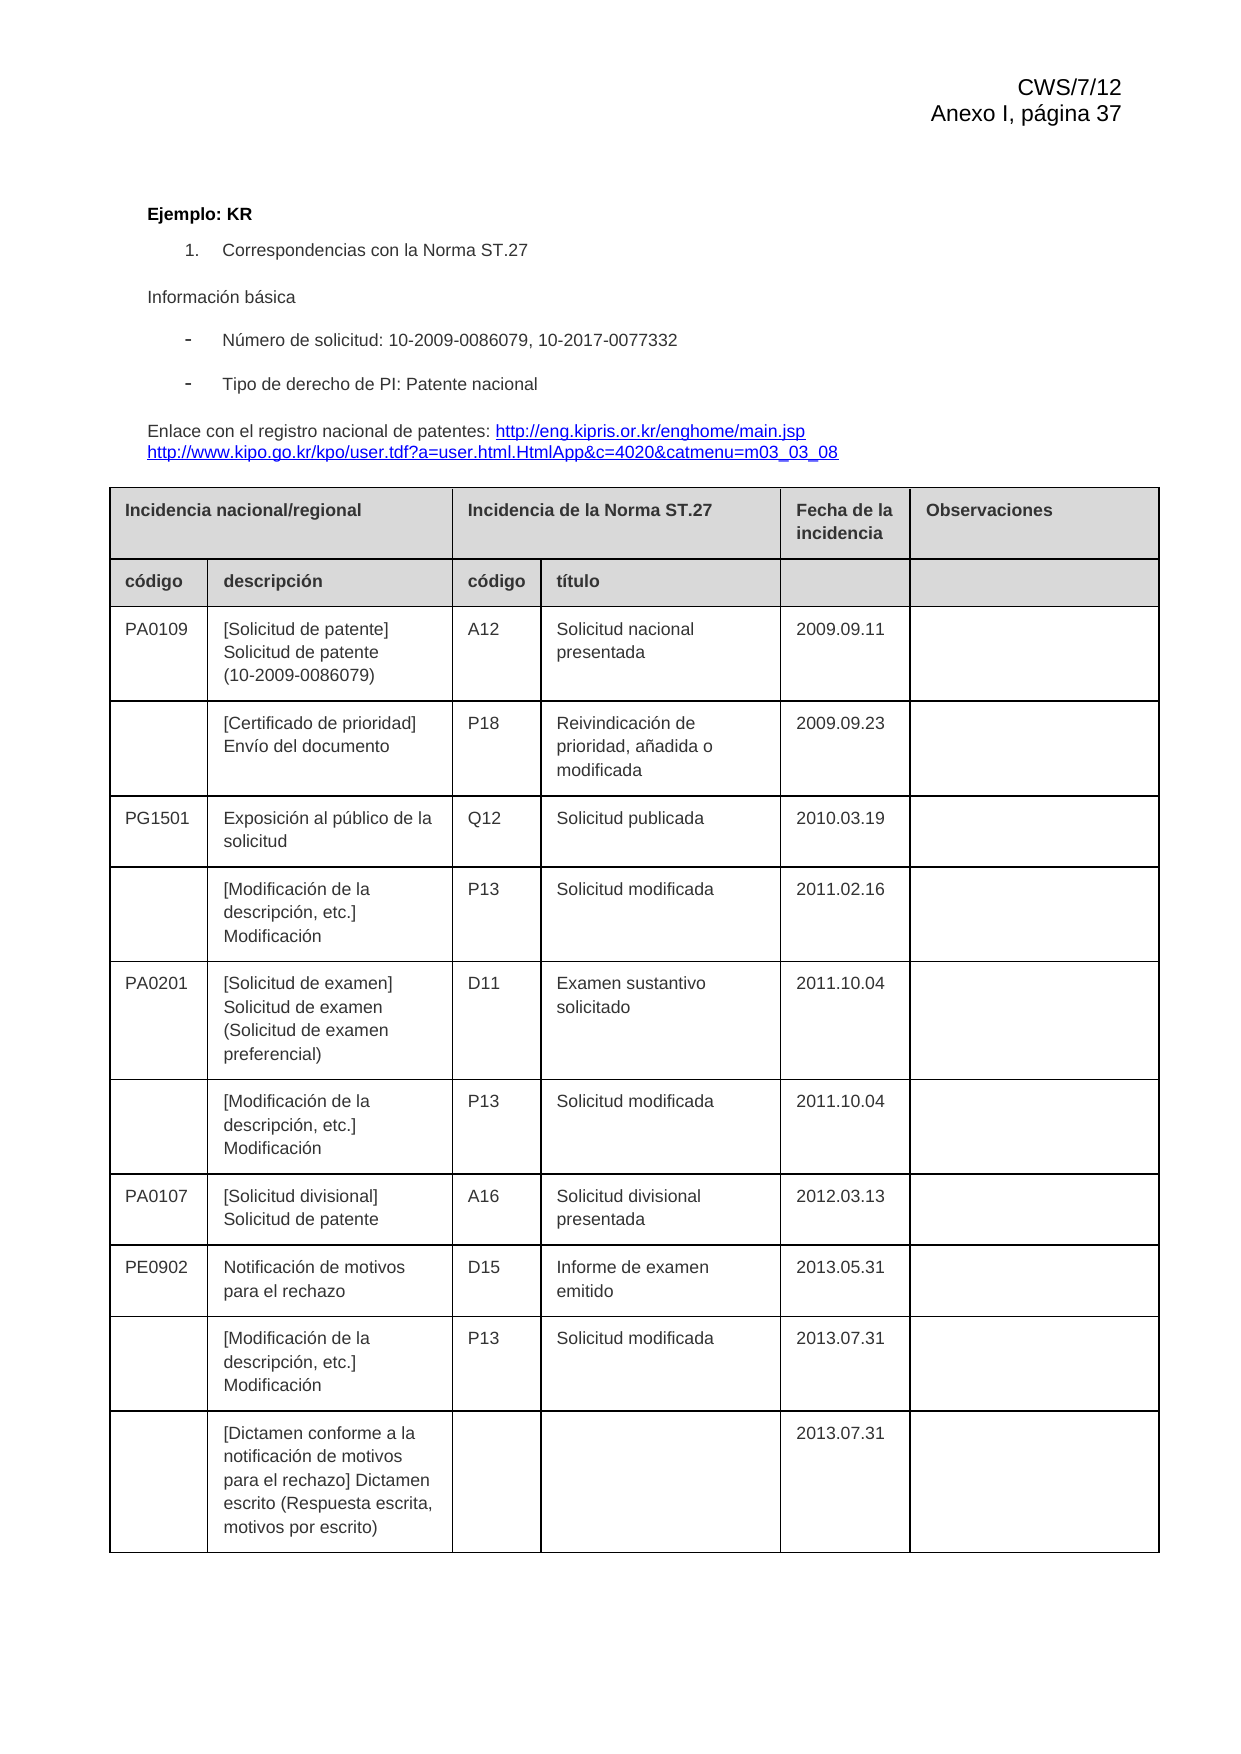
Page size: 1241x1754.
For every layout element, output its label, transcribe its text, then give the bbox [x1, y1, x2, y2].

text Información básica [147, 286, 1122, 307]
subtitle Ejemplo: KR [147, 204, 1122, 224]
table_cell D11 [453, 962, 540, 1079]
table_cell P18 [453, 702, 540, 795]
table_cell [111, 1412, 207, 1552]
table_cell [453, 1412, 540, 1552]
table_cell [911, 1080, 1158, 1173]
table_cell [Certificado de prioridad] Envío del documento [208, 702, 452, 795]
table_cell [911, 607, 1158, 700]
table_cell PA0107 [111, 1175, 207, 1244]
table_header Incidencia nacional/regional [111, 488, 452, 558]
table_cell [Modificación de la descripción, etc.] Modificación [208, 1317, 452, 1410]
table_header Incidencia de la Norma ST.27 [453, 488, 780, 558]
table_cell [911, 1317, 1158, 1410]
table_cell [Solicitud de examen] Solicitud de examen (Solicitud de examen preferencial) [208, 962, 452, 1079]
table_cell Reivindicación de prioridad, añadida o modificada [542, 702, 780, 795]
table_cell PG1501 [111, 797, 207, 866]
table_cell Examen sustantivo solicitado [542, 962, 780, 1079]
table_header Fecha de la incidencia [781, 488, 910, 558]
table_cell [Solicitud divisional] Solicitud de patente [208, 1175, 452, 1244]
table_cell 2009.09.11 [781, 607, 909, 700]
table_cell Q12 [453, 797, 540, 866]
table_cell A12 [453, 607, 540, 700]
table_cell [911, 797, 1158, 866]
table_cell [781, 560, 909, 606]
table_cell Solicitud modificada [542, 1317, 780, 1410]
table_cell [Solicitud de patente] Solicitud de patente (10-2009-0086079) [208, 607, 452, 700]
table_cell [911, 1246, 1158, 1316]
table_cell Solicitud modificada [542, 1080, 780, 1173]
table_cell Solicitud publicada [542, 797, 780, 866]
table_cell 2011.10.04 [781, 1080, 909, 1173]
table_cell 2013.07.31 [781, 1317, 909, 1410]
table_header Observaciones [911, 488, 1158, 558]
list Tipo de derecho de PI: Patente nacional [184, 374, 1122, 395]
table_cell título [542, 560, 780, 606]
table_cell [111, 1317, 207, 1410]
table_cell [111, 702, 207, 795]
table_cell [911, 962, 1158, 1079]
table_cell [542, 1412, 780, 1552]
table_cell Solicitud divisional presentada [542, 1175, 780, 1244]
table_cell código [111, 560, 207, 606]
table_cell 2010.03.19 [781, 797, 909, 866]
table_cell A16 [453, 1175, 540, 1244]
table_cell 2009.09.23 [781, 702, 909, 795]
table_cell [911, 1412, 1158, 1552]
table_cell [911, 702, 1158, 795]
table_cell 2011.10.04 [781, 962, 909, 1079]
table_cell P13 [453, 1317, 540, 1410]
table_cell 2013.05.31 [781, 1246, 909, 1316]
table_cell Notificación de motivos para el rechazo [208, 1246, 452, 1316]
table_cell [911, 1175, 1158, 1244]
table_cell PA0201 [111, 962, 207, 1079]
table_cell P13 [453, 1080, 540, 1173]
table_cell [Modificación de la descripción, etc.] Modificación [208, 1080, 452, 1173]
table_cell [111, 1080, 207, 1173]
table_cell P13 [453, 868, 540, 961]
table_cell [Modificación de la descripción, etc.] Modificación [208, 868, 452, 961]
table_cell descripción [208, 560, 452, 606]
table_cell Solicitud nacional presentada [542, 607, 780, 700]
list Número de solicitud: 10-2009-0086079, 10-2017-0077332 [184, 329, 1122, 351]
table_cell [911, 560, 1158, 606]
table_cell [Dictamen conforme a la notificación de motivos para el rechazo] Dictamen escrito (Respuesta escrita, motivos por escrito) [208, 1412, 452, 1552]
table_cell [111, 868, 207, 961]
table_cell 2011.02.16 [781, 868, 909, 961]
table_cell Solicitud modificada [542, 868, 780, 961]
table_cell 2013.07.31 [781, 1412, 909, 1552]
list Correspondencias con la Norma ST.27 [184, 240, 1122, 261]
table_cell PE0902 [111, 1246, 207, 1316]
table_cell Informe de examen emitido [542, 1246, 780, 1316]
table_cell código [453, 560, 540, 606]
table_cell [911, 868, 1158, 961]
text Enlace con el registro nacional de patentes: http://eng.kipris.or.kr/enghome/main.jsp http://www.kipo.go.kr/kpo/user.tdf?a=user.html.HtmlApp&c=4020&catmenu=m03_03_08 [147, 421, 1122, 462]
table_cell Exposición al público de la solicitud [208, 797, 452, 866]
table_cell D15 [453, 1246, 540, 1316]
table_cell 2012.03.13 [781, 1175, 909, 1244]
table_cell PA0109 [111, 607, 207, 700]
